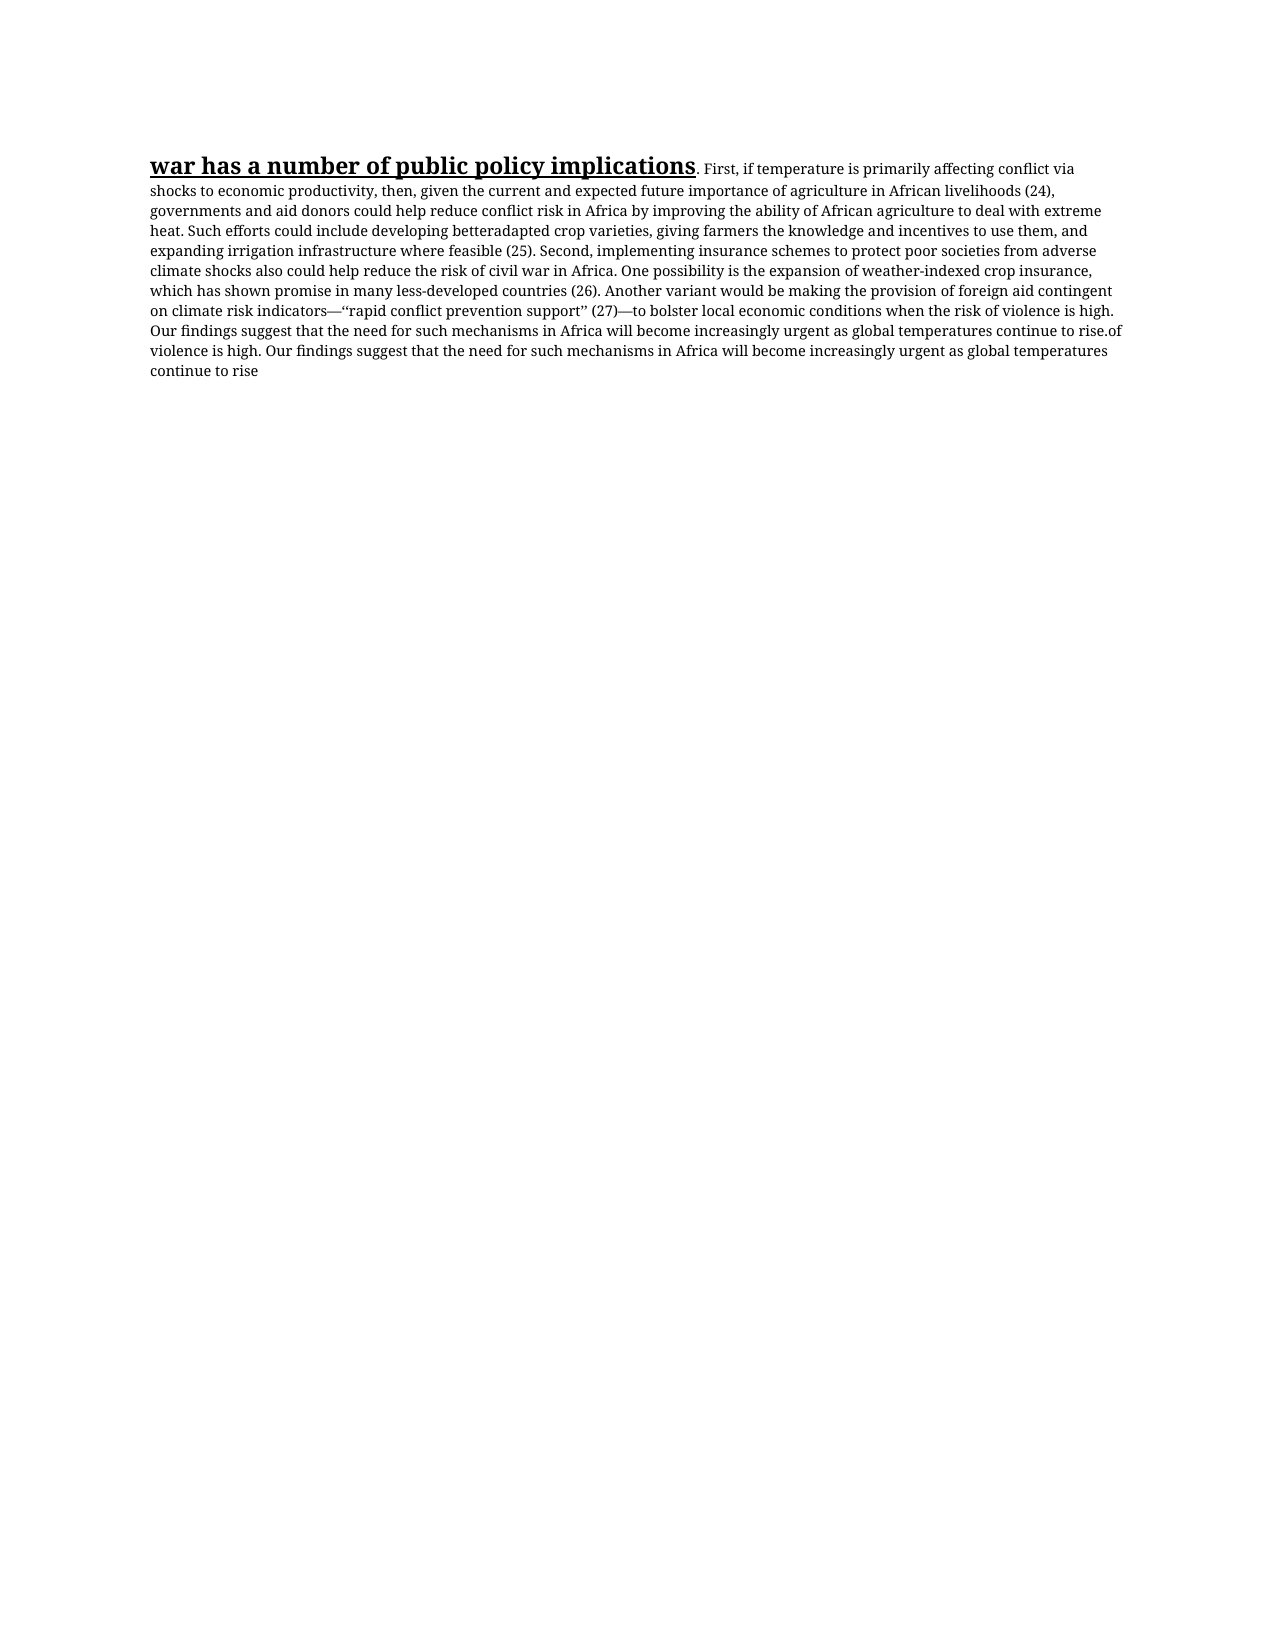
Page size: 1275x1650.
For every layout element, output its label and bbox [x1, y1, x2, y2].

text [150, 150, 1125, 380]
